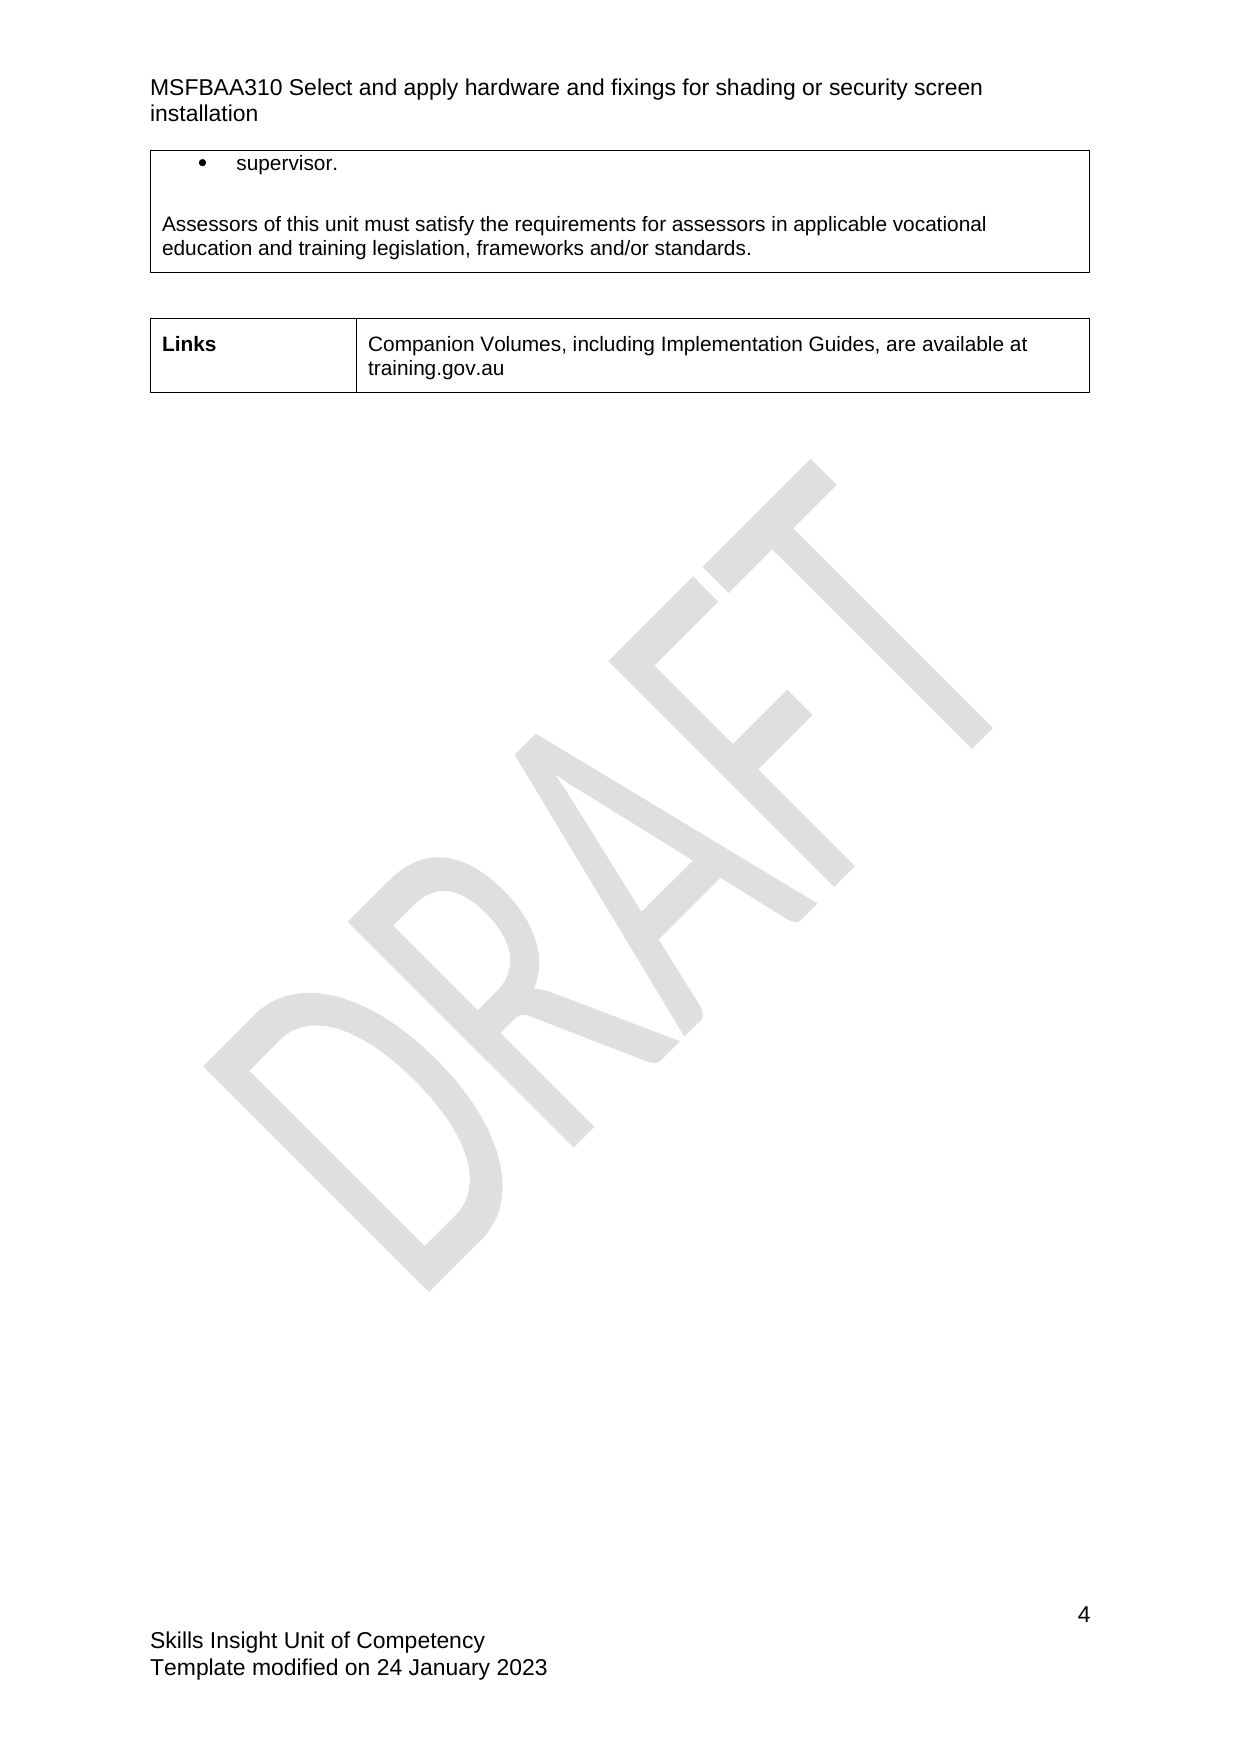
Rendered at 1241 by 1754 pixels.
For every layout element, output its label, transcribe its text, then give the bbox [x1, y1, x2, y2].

table_header Companion Volumes, including Implementation Guides, are available at training.gov.au [357, 319, 1089, 392]
table_header Links [151, 319, 356, 392]
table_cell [151, 151, 1089, 272]
